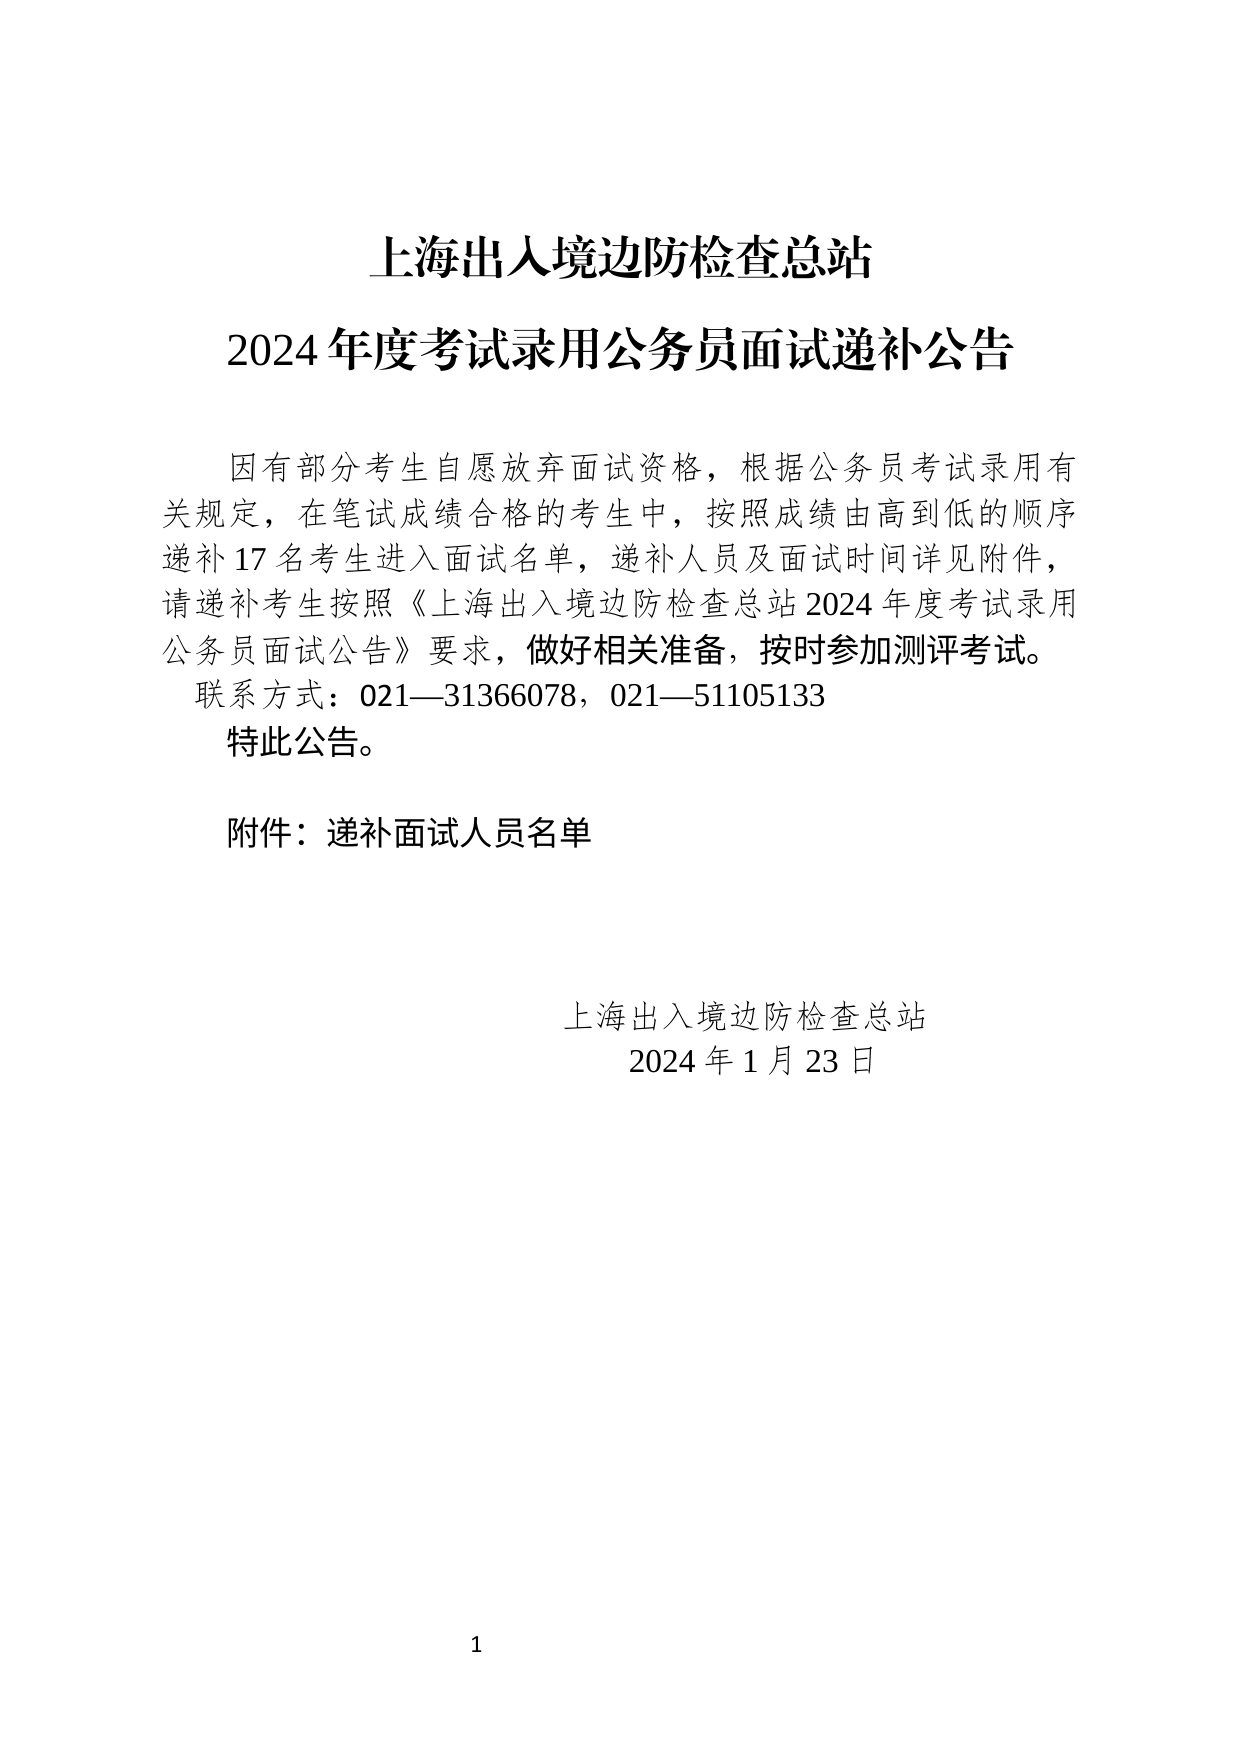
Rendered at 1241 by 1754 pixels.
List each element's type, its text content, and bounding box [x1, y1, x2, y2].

text 附件：递补面试人员名单 [159, 808, 1081, 854]
text 2024年1月23日 [159, 1037, 1081, 1083]
text 特此公告。 [159, 717, 1081, 763]
text 上海出入境边防检查总站 [159, 214, 1081, 305]
text 2024年度考试录用公务员面试递补公告 [159, 305, 1081, 397]
text 联系方式：021—31366078，021—51105133 [159, 671, 1081, 717]
text 上海出入境边防检查总站 [159, 991, 1081, 1037]
text 因有部分考生自愿放弃面试资格，根据公务员考试录用有关规定，在笔试成绩合格的考生中，按照成绩由高到低的顺序递补17名考生进入面试名单，递补人员及面试时间详见附件，请递补考生按照《上海出入境边防检查总站2024年度考试录用公务员面试公告》要求，做好相关准备，按时参加测评考试。 [159, 442, 1081, 671]
